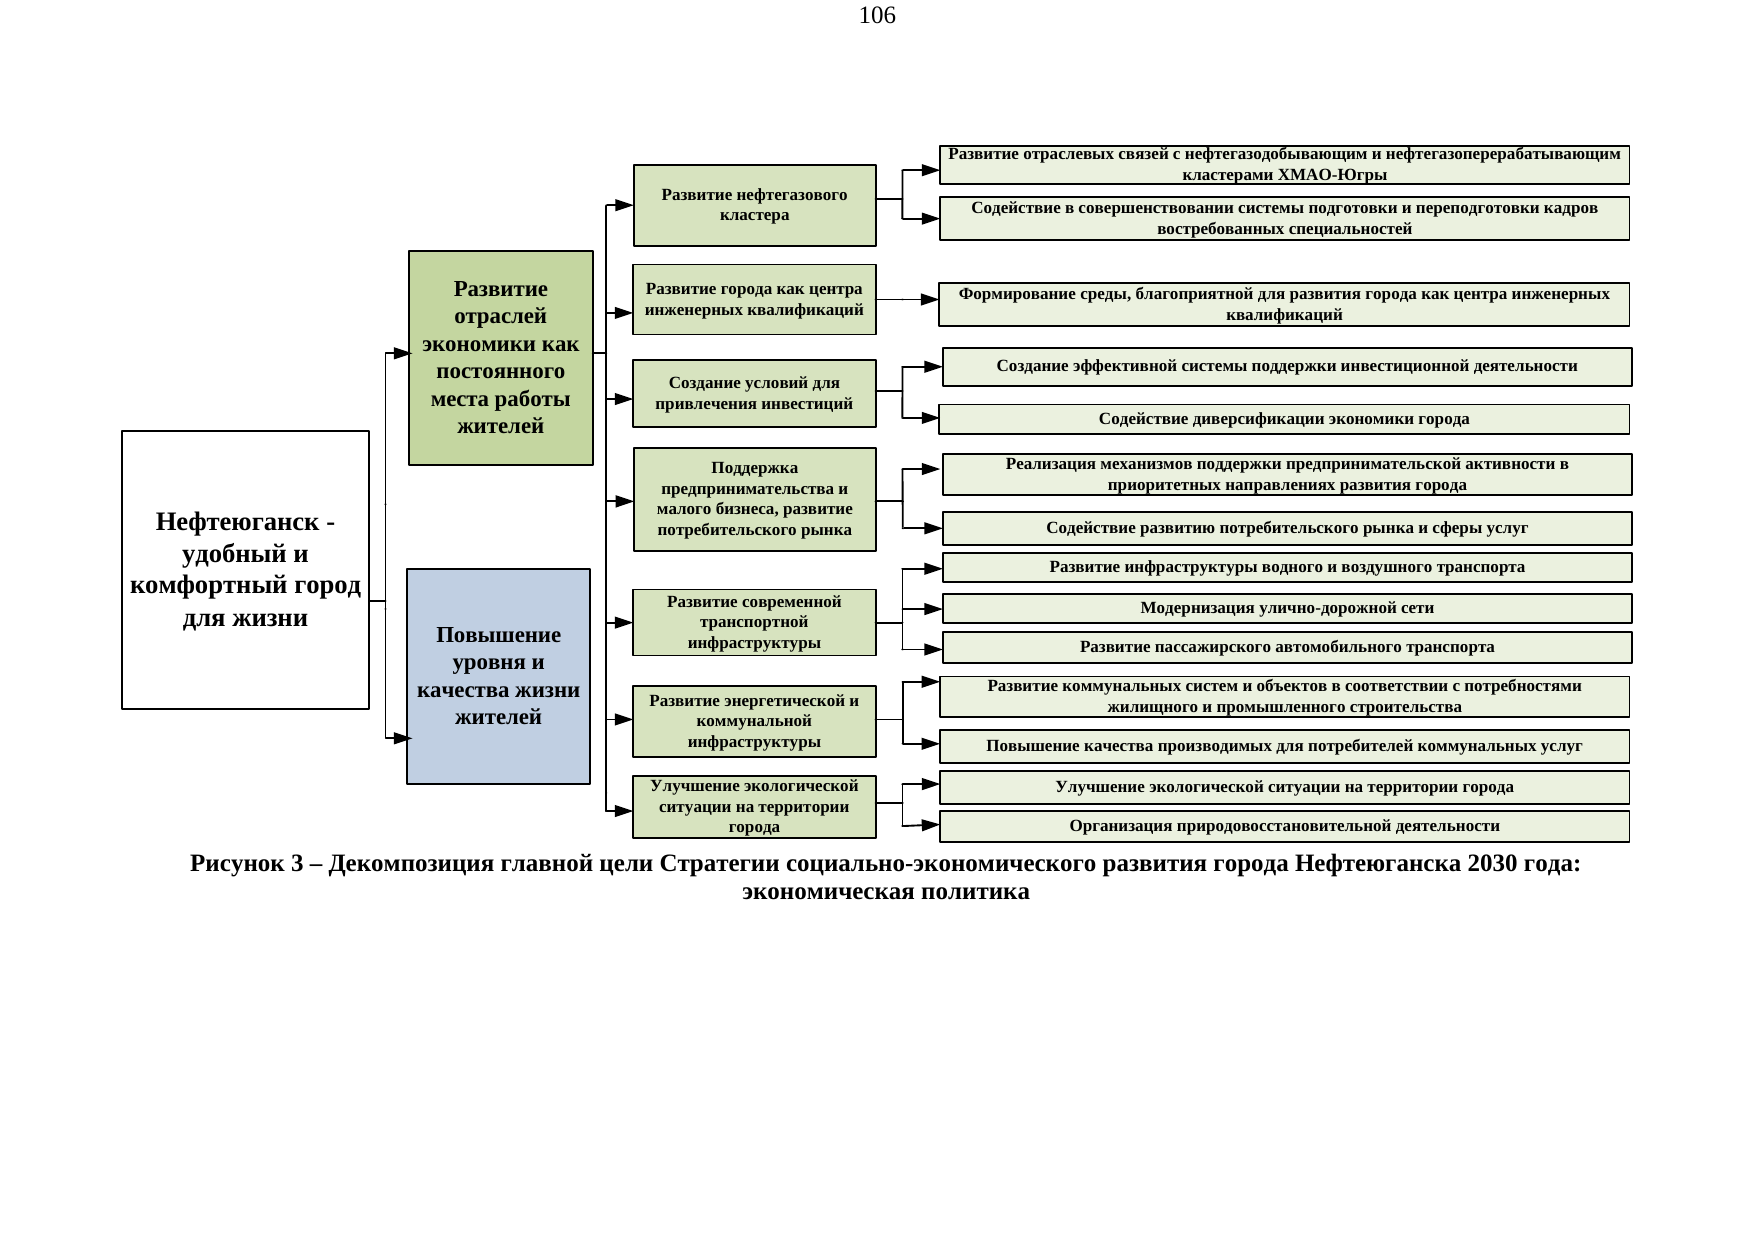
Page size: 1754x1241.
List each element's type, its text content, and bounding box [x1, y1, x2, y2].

text Рисунок 3 – Декомпозиция главной цели Стратегии социально-экономического развития города Нефтеюганска 2030 года: экономическая политика [118, 848, 1654, 905]
